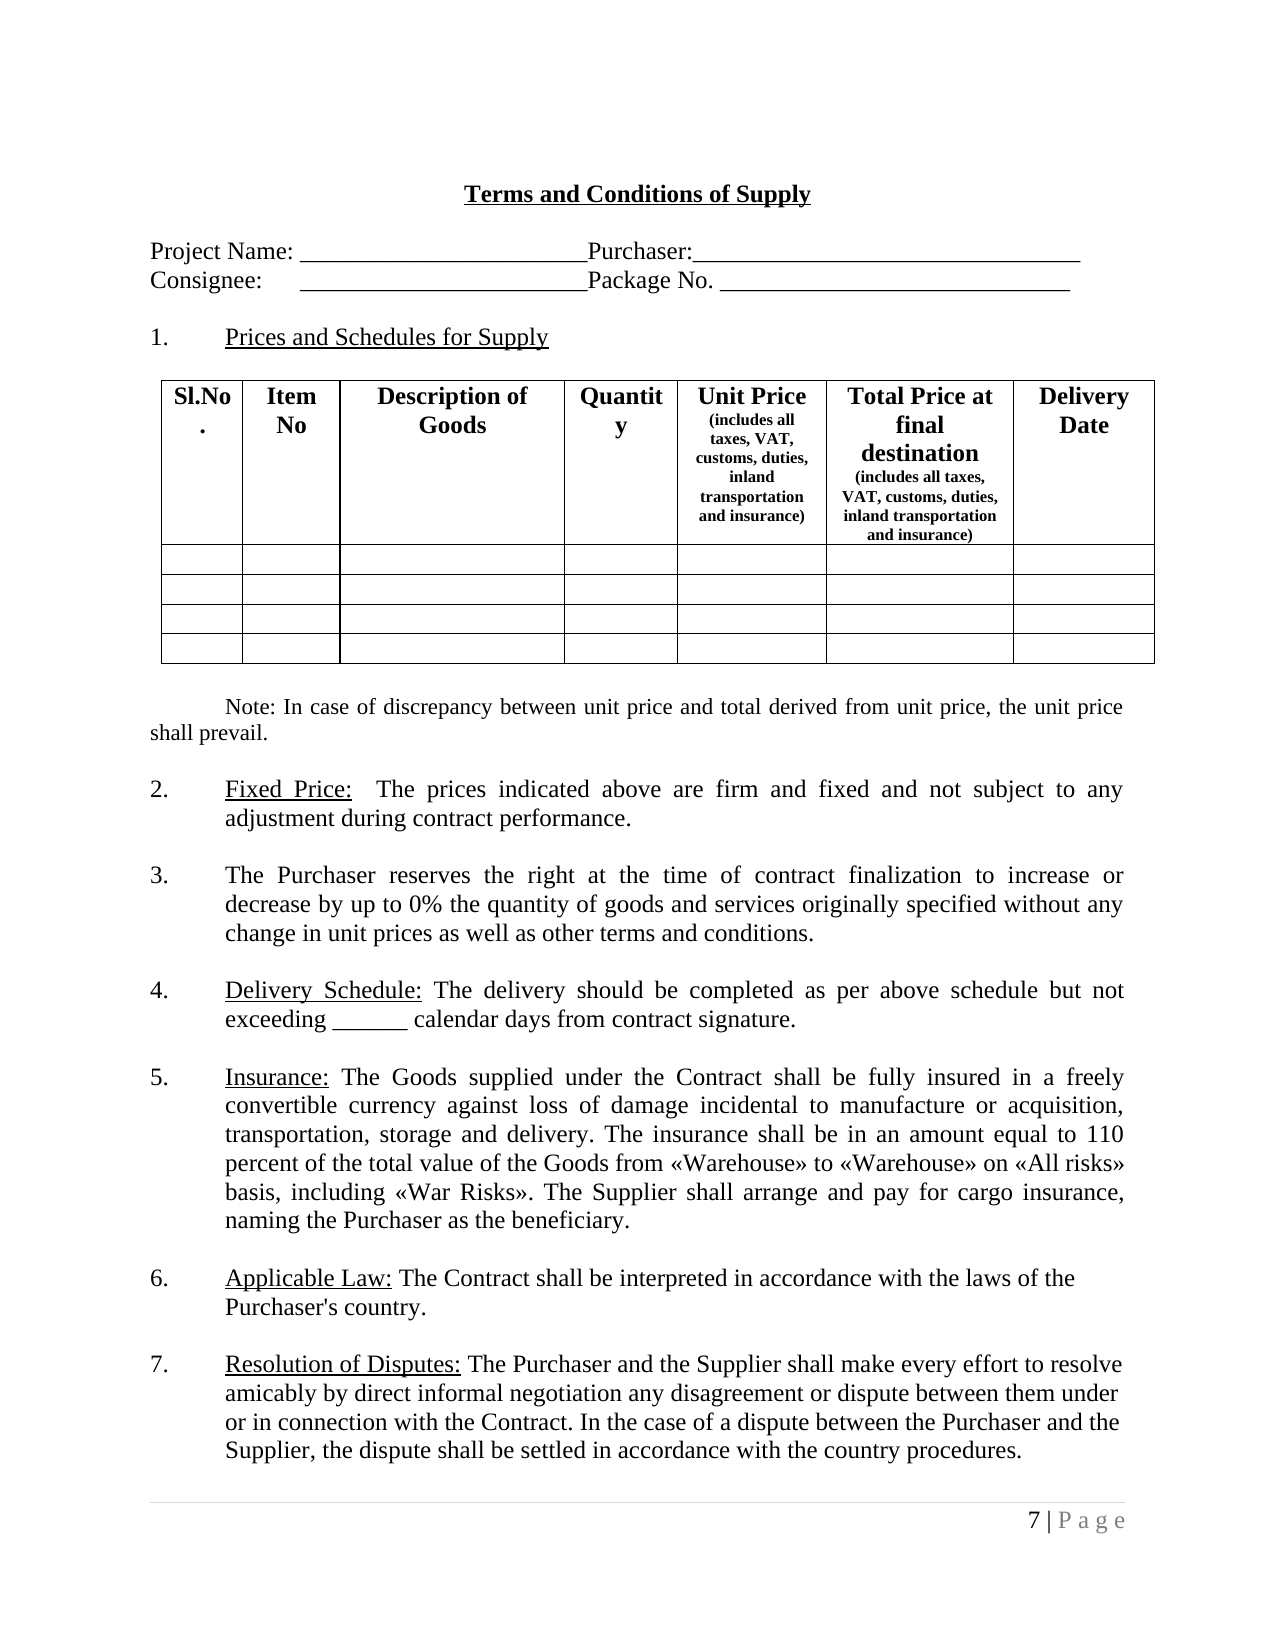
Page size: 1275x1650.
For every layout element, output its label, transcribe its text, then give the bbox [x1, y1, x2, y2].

table_header Description of Goods [341, 381, 564, 544]
table_header Unit Price (includes all taxes, VAT, customs, duties, inland transportation and insurance) [678, 381, 826, 544]
table_header Quantity [565, 381, 677, 544]
table_cell [341, 545, 564, 574]
table_cell [162, 634, 242, 663]
table_cell [678, 605, 826, 633]
list Fixed Price: The prices indicated above are firm and fixed and not subject to any adjustment during contract performance. [150, 774, 1125, 832]
list Applicable Law: The Contract shall be interpreted in accordance with the laws of the Purchaser's country. [150, 1263, 1125, 1321]
table_cell [162, 545, 242, 574]
table_cell [827, 605, 1013, 633]
table_cell [1014, 575, 1154, 603]
list Insurance: The Goods supplied under the Contract shall be fully insured in a freely convertible currency against loss of damage incidental to manufacture or acquisition, transportation, storage and delivery. The insurance shall be in an amount equal to 110 percent of the total value of the Goods from «Warehouse» to «Warehouse» on «All risks» basis, including «War Risks». The Supplier shall arrange and pay for cargo insurance, naming the Purchaser as the beneficiary. [150, 1062, 1125, 1234]
table_header Sl.No. [162, 381, 242, 544]
table_cell [678, 634, 826, 663]
table_cell [565, 634, 677, 663]
table_cell [827, 545, 1013, 574]
table_cell [1014, 634, 1154, 663]
table_cell [162, 605, 242, 633]
table_cell [678, 575, 826, 603]
table_cell [341, 634, 564, 663]
text Terms and Conditions of Supply [150, 179, 1125, 207]
table_cell [827, 575, 1013, 603]
table_cell [162, 575, 242, 603]
list The Purchaser reserves the right at the time of contract finalization to increase or decrease by up to 0% the quantity of goods and services originally specified without any change in unit prices as well as other terms and conditions. [150, 861, 1125, 947]
table_cell [1014, 605, 1154, 633]
table_cell [243, 634, 339, 663]
table_header Total Price at final destination (includes all taxes, VAT, customs, duties, inland transportation and insurance) [827, 381, 1013, 544]
table_cell [341, 605, 564, 633]
table_header Delivery Date [1014, 381, 1154, 544]
table_header Item No [243, 381, 339, 544]
table_cell [565, 575, 677, 603]
table_cell [341, 575, 564, 603]
table_cell [1014, 545, 1154, 574]
table_cell [827, 634, 1013, 663]
table_cell [243, 575, 339, 603]
table_cell [243, 545, 339, 574]
text Note: In case of discrepancy between unit price and total derived from unit price, the unit price shall prevail. [150, 693, 1125, 746]
list Resolution of Disputes: The Purchaser and the Supplier shall make every effort to resolve amicably by direct informal negotiation any disagreement or dispute between them under or in connection with the Contract. In the case of a dispute between the Purchaser and the Supplier, the dispute shall be settled in accordance with the country procedures. [150, 1349, 1125, 1464]
table_cell [565, 605, 677, 633]
list Prices and Schedules for Supply [150, 322, 1125, 351]
text Consignee: _______________________Package No. ____________________________ [150, 265, 1125, 294]
table_cell [565, 545, 677, 574]
list Delivery Schedule: The delivery should be completed as per above schedule but not exceeding ______ calendar days from contract signature. [150, 976, 1125, 1033]
text Project Name: _______________________Purchaser:_______________________________ [150, 236, 1125, 265]
table_cell [678, 545, 826, 574]
table_cell [243, 605, 339, 633]
